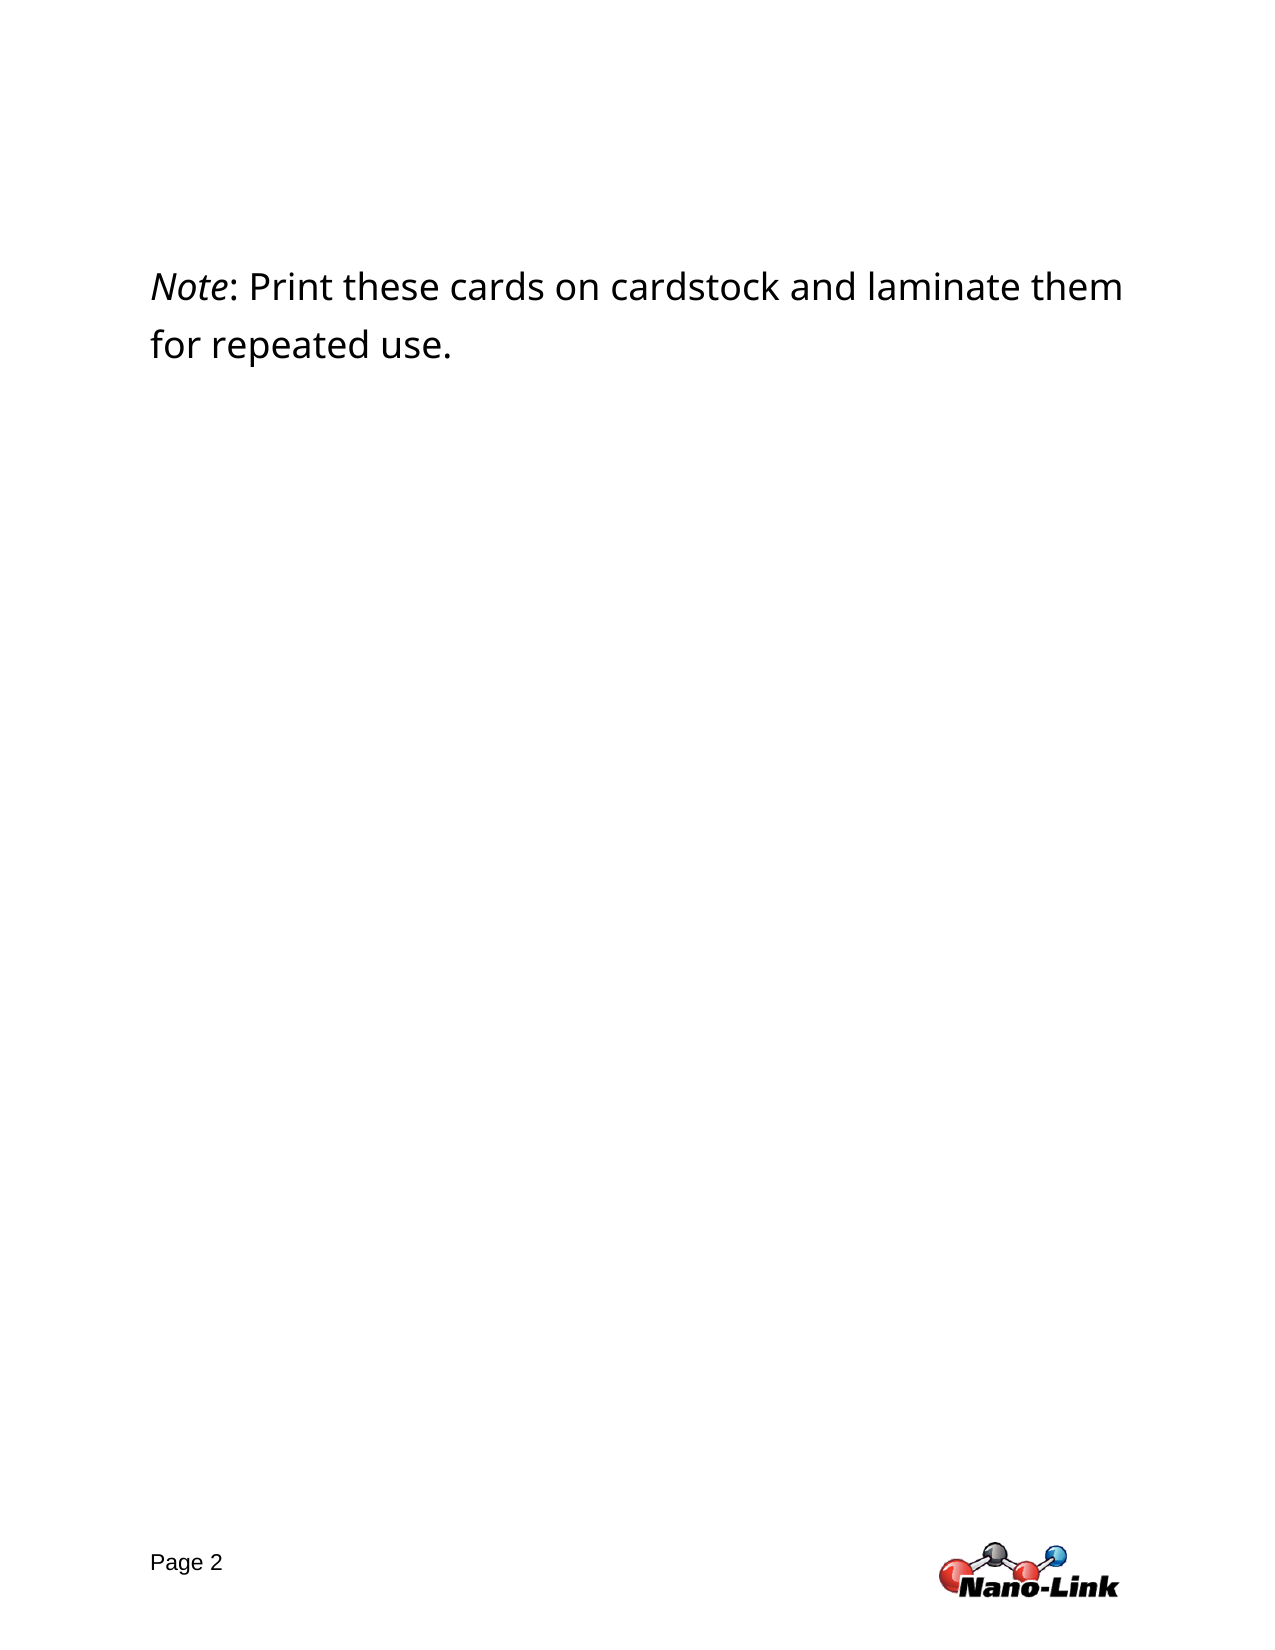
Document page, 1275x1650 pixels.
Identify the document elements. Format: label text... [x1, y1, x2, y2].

picture [939, 1542, 1124, 1601]
text Note: Print these cards on cardstock and laminate them for repeated use. [150, 260, 1125, 369]
